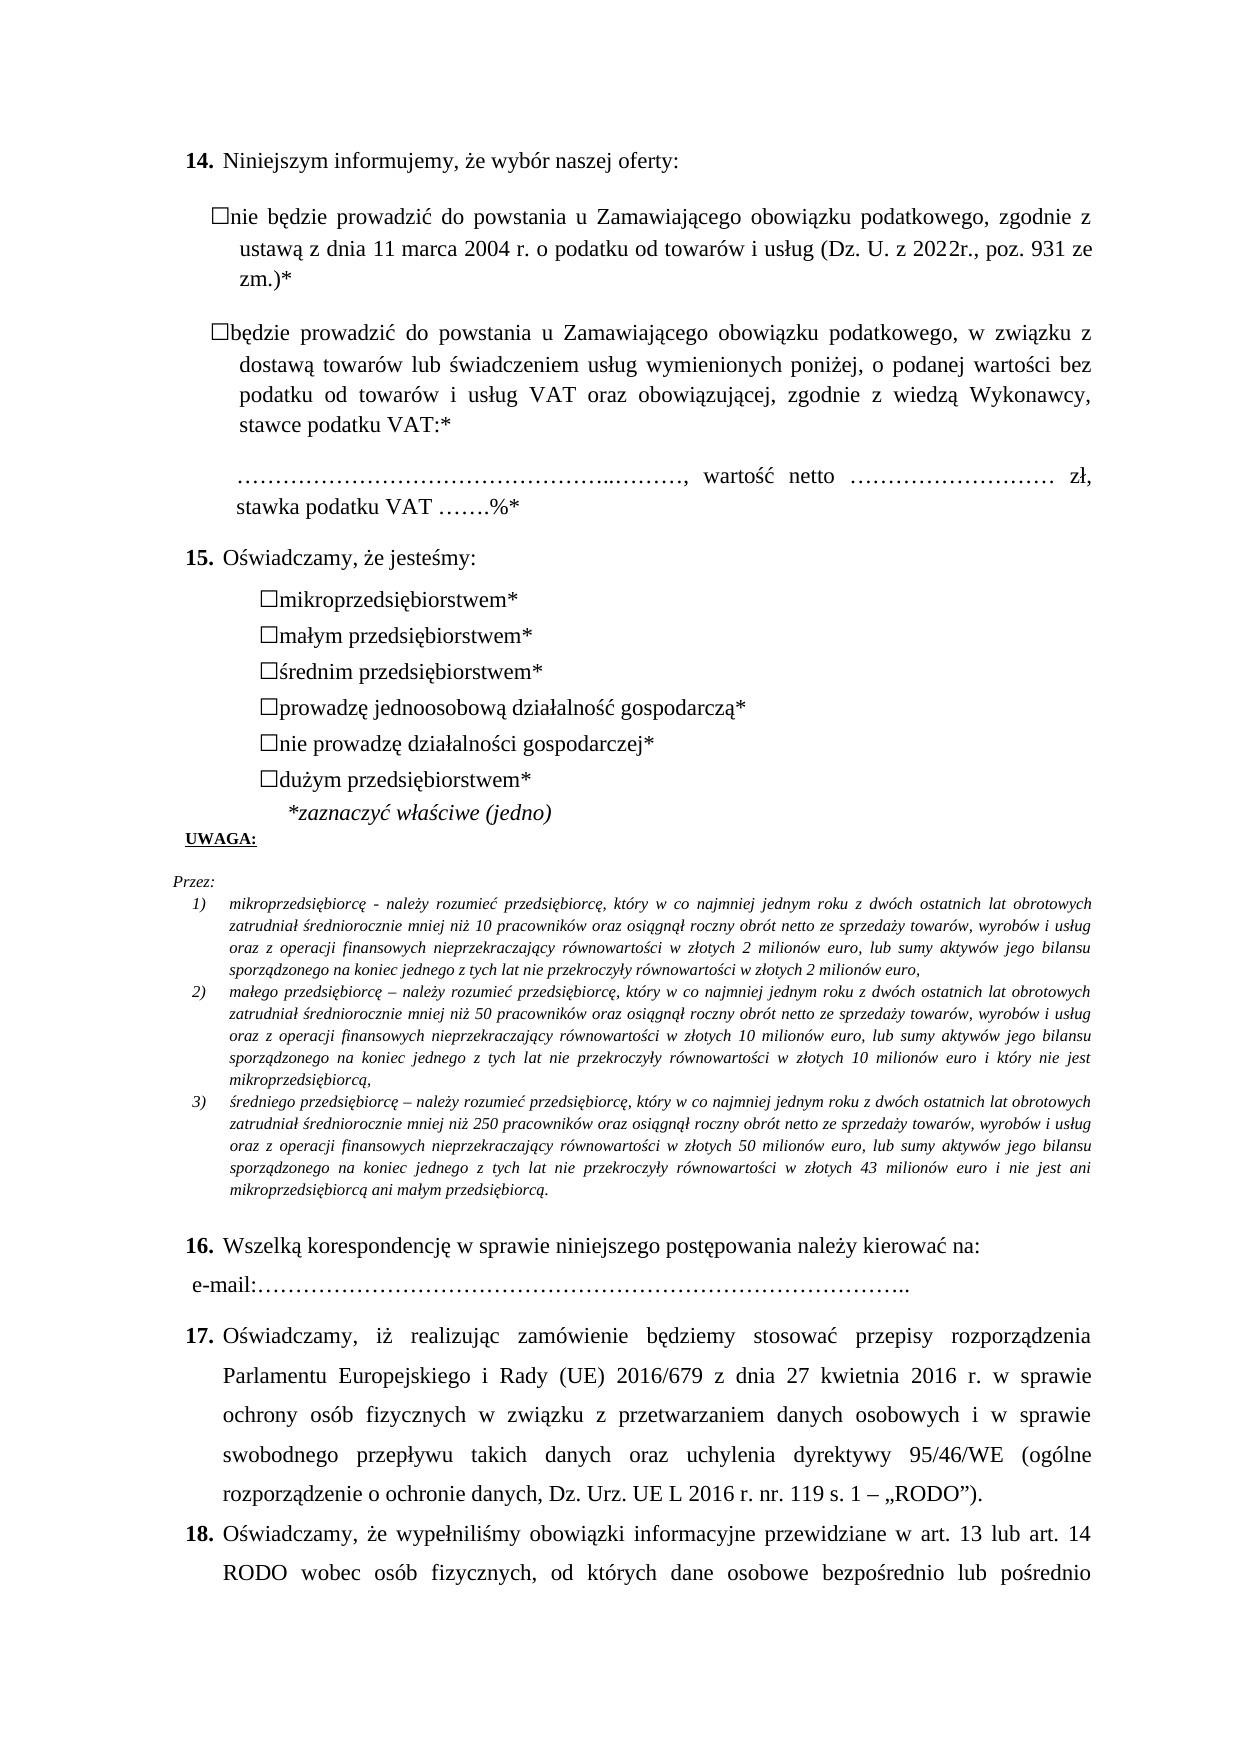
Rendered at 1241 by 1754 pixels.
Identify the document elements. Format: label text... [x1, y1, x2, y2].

list prowadzę jednoosobową działalność gospodarczą* [258, 691, 1093, 722]
text e-mail:………………………………………………………………………….. [192, 1271, 1093, 1298]
text nie będzie prowadzić do powstania u Zamawiającego obowiązku podatkowego, zgodnie z ustawą z dnia 11 marca 2004 r. o podatku od towarów i usług (Dz. U. z 2022r., poz. 931 ze zm.)* [210, 199, 1093, 291]
subtitle Oświadczamy, że jesteśmy: [185, 544, 1093, 570]
text …………………………………………..………, wartość netto ……………………… zł, stawka podatku VAT …….%* [236, 462, 1093, 519]
list mikroprzedsiębiorstwem* [258, 583, 1093, 614]
list nie prowadzę działalności gospodarczej* [258, 727, 1093, 758]
subtitle Wszelką korespondencję w sprawie niniejszego postępowania należy kierować na: [185, 1232, 1093, 1258]
list *zaznaczyć właściwe (jedno) [258, 799, 1093, 825]
list średnim przedsiębiorstwem* [258, 655, 1093, 686]
subtitle Niniejszym informujemy, że wybór naszej oferty: [185, 148, 1093, 174]
list mikroprzedsiębiorcę - należy rozumieć przedsiębiorcę, który w co najmniej jednym roku z dwóch ostatnich lat obrotowych zatrudniał średniorocznie mniej niż 10 pracowników oraz osiągnął roczny obrót netto ze sprzedaży towarów, wyrobów i usług oraz z operacji finansowych nieprzekraczający równowartości w złotych 2 milionów euro, lub sumy aktywów jego bilansu sporządzonego na koniec jednego z tych lat nie przekroczyły równowartości w złotych 2 milionów euro, [192, 894, 1093, 979]
list małego przedsiębiorcę – należy rozumieć przedsiębiorcę, który w co najmniej jednym roku z dwóch ostatnich lat obrotowych zatrudniał średniorocznie mniej niż 50 pracowników oraz osiągnął roczny obrót netto ze sprzedaży towarów, wyrobów i usług oraz z operacji finansowych nieprzekraczający równowartości w złotych 10 milionów euro, lub sumy aktywów jego bilansu sporządzonego na koniec jednego z tych lat nie przekroczyły równowartości w złotych 10 milionów euro i który nie jest mikroprzedsiębiorcą, [192, 982, 1093, 1089]
list dużym przedsiębiorstwem* [258, 763, 1093, 794]
text UWAGA: [185, 829, 1093, 848]
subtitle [185, 1520, 1093, 1586]
subtitle Oświadczamy, iż realizując zamówienie będziemy stosować przepisy rozporządzenia Parlamentu Europejskiego i Rady (UE) 2016/679 z dnia 27 kwietnia 2016 r. w sprawie ochrony osób fizycznych w związku z przetwarzaniem danych osobowych i w sprawie swobodnego przepływu takich danych oraz uchylenia dyrektywy 95/46/WE (ogólne rozporządzenie o ochronie danych, Dz. Urz. UE L 2016 r. nr. 119 s. 1 – „RODO”). [185, 1322, 1093, 1507]
text Przez: [148, 872, 1093, 891]
list małym przedsiębiorstwem* [258, 619, 1093, 650]
text będzie prowadzić do powstania u Zamawiającego obowiązku podatkowego, w związku z dostawą towarów lub świadczeniem usług wymienionych poniżej, o podanej wartości bez podatku od towarów i usług VAT oraz obowiązującej, zgodnie z wiedzą Wykonawcy, stawce podatku VAT:* [209, 316, 1093, 438]
list średniego przedsiębiorcę – należy rozumieć przedsiębiorcę, który w co najmniej jednym roku z dwóch ostatnich lat obrotowych zatrudniał średniorocznie mniej niż 250 pracowników oraz osiągnął roczny obrót netto ze sprzedaży towarów, wyrobów i usług oraz z operacji finansowych nieprzekraczający równowartości w złotych 50 milionów euro, lub sumy aktywów jego bilansu sporządzonego na koniec jednego z tych lat nie przekroczyły równowartości w złotych 43 milionów euro i nie jest ani mikroprzedsiębiorcą ani małym przedsiębiorcą. [192, 1092, 1093, 1199]
